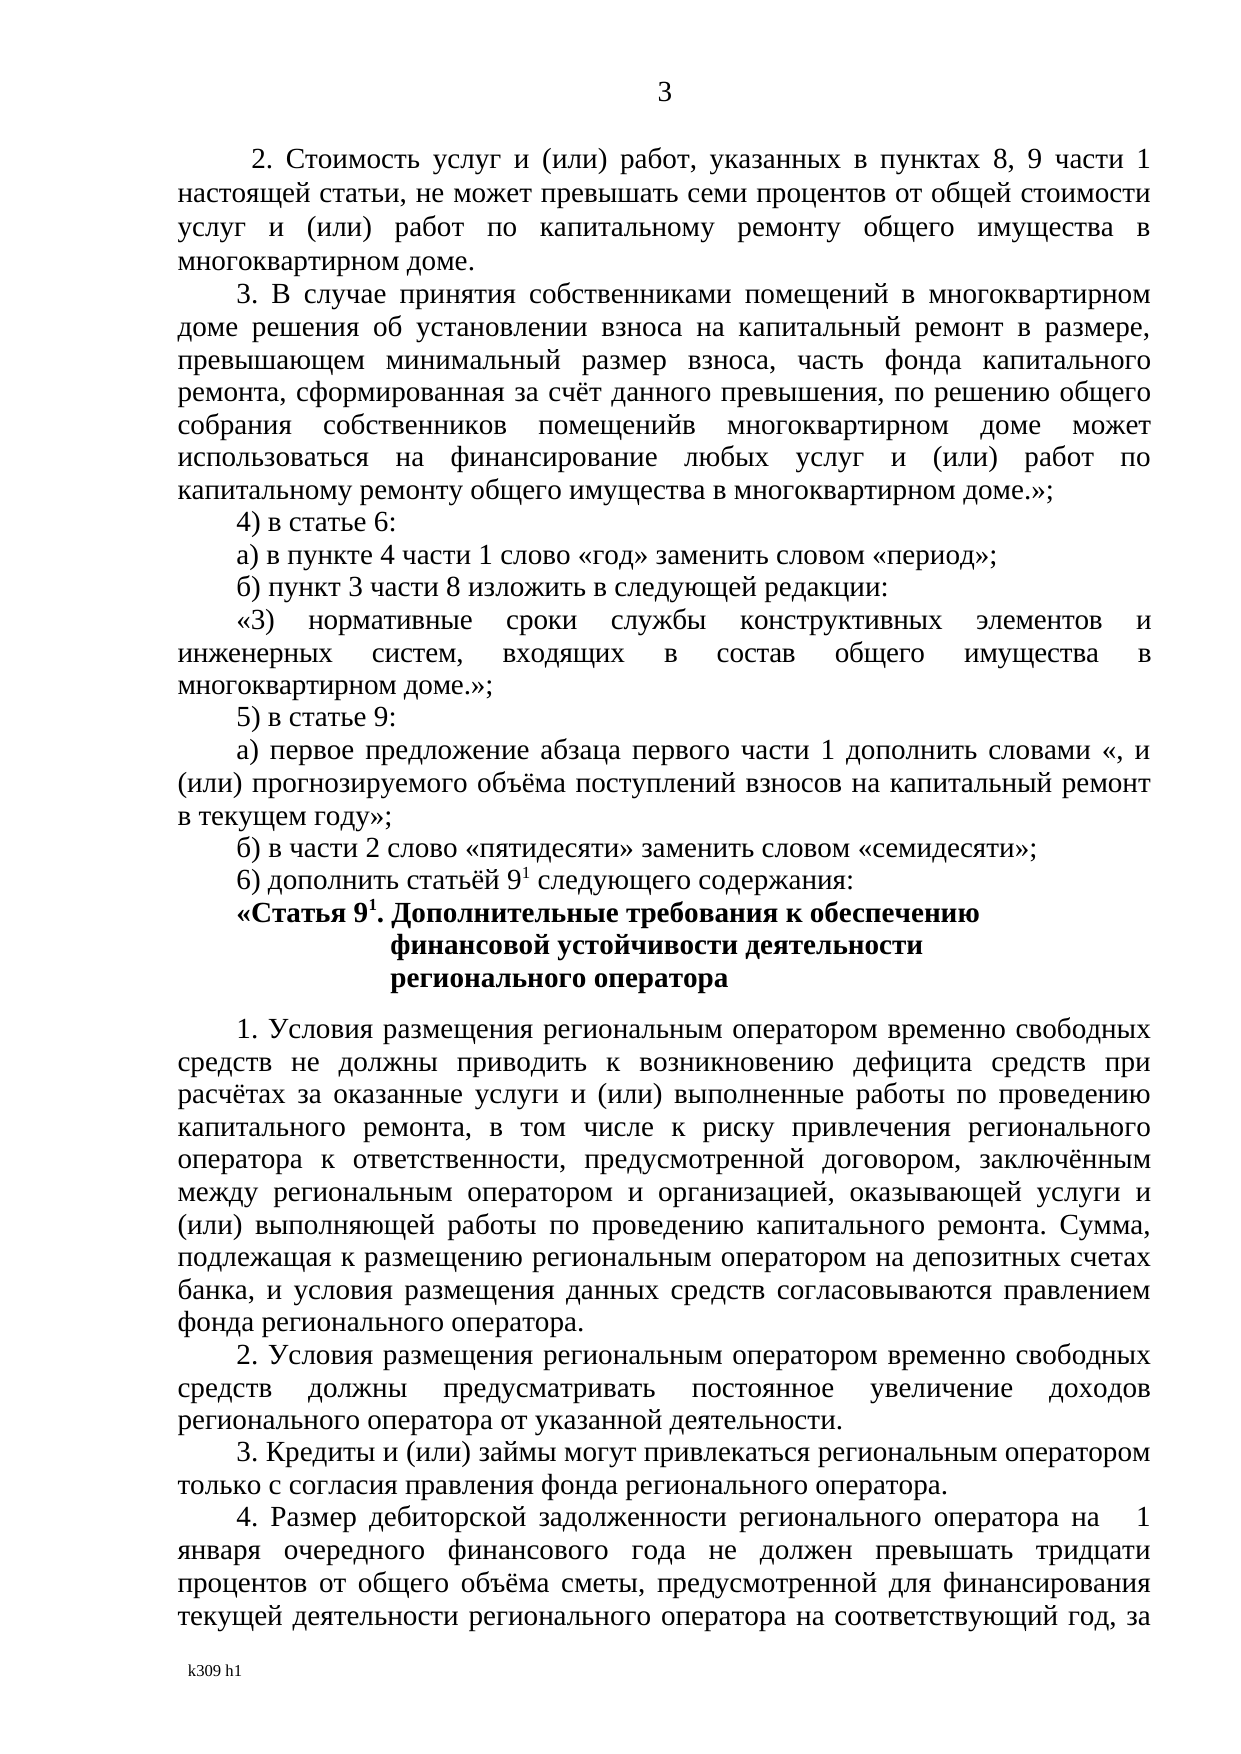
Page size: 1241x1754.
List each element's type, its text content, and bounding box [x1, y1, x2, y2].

text финансовой устойчивости деятельности [177, 929, 1152, 961]
text 5) в статье 9: [177, 701, 1152, 733]
text «3) нормативные сроки службы конструктивных элементов и инженерных систем, входящих в состав общего имущества в многоквартирном доме.»; [177, 603, 1152, 701]
text 2. Условия размещения региональным оператором временно свободных средств должны предусматривать постоянное увеличение доходов регионального оператора от указанной деятельности. [177, 1338, 1152, 1436]
text 3. Кредиты и (или) займы могут привлекаться региональным оператором только с согласия правления фонда регионального оператора. [177, 1436, 1152, 1501]
text 3. В случае принятия собственниками помещений в многоквартирном доме решения об установлении взноса на капитальный ремонт в размере, превышающем минимальный размер взноса, часть фонда капитального ремонта, сформированная за счёт данного превышения, по решению общего собрания собственников помещенийв многоквартирном доме может использоваться на финансирование любых услуг и (или) работ по капитальному ремонту общего имущества в многоквартирном доме.»; [177, 278, 1152, 506]
text б) в части 2 слово «пятидесяти» заменить словом «семидесяти»; [177, 831, 1152, 864]
text 6) дополнить статьёй 91 следующего содержания: [177, 864, 1152, 896]
text «Статья 91. Дополнительные требования к обеспечению [177, 896, 1152, 929]
text 1. Условия размещения региональным оператором временно свободных средств не должны приводить к возникновению дефицита средств при расчётах за оказанные услуги и (или) выполненные работы по проведению капитального ремонта, в том числе к риску привлечения регионального оператора к ответственности, предусмотренной договором, заключённым между региональным оператором и организацией, оказывающей услуги и (или) выполняющей работы по проведению капитального ремонта. Сумма, подлежащая к размещению региональным оператором на депозитных счетах банка, и условия размещения данных средств согласовываются правлением фонда регионального оператора. [177, 1012, 1152, 1338]
text а) первое предложение абзаца первого части 1 дополнить словами «, и (или) прогнозируемого объёма поступлений взносов на капитальный ремонт в текущем году»; [177, 733, 1152, 831]
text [177, 1501, 1152, 1631]
text регионального оператора [177, 961, 1152, 994]
text а) в пункте 4 части 1 слово «год» заменить словом «период»; [177, 538, 1152, 571]
text б) пункт 3 части 8 изложить в следующей редакции: [177, 571, 1152, 603]
text 4) в статье 6: [177, 506, 1152, 538]
text 2. Стоимость услуг и (или) работ, указанных в пунктах 8, 9 части 1 настоящей статьи, не может превышать семи процентов от общей стоимости услуг и (или) работ по капитальному ремонту общего имущества в многоквартирном доме. [177, 141, 1152, 277]
